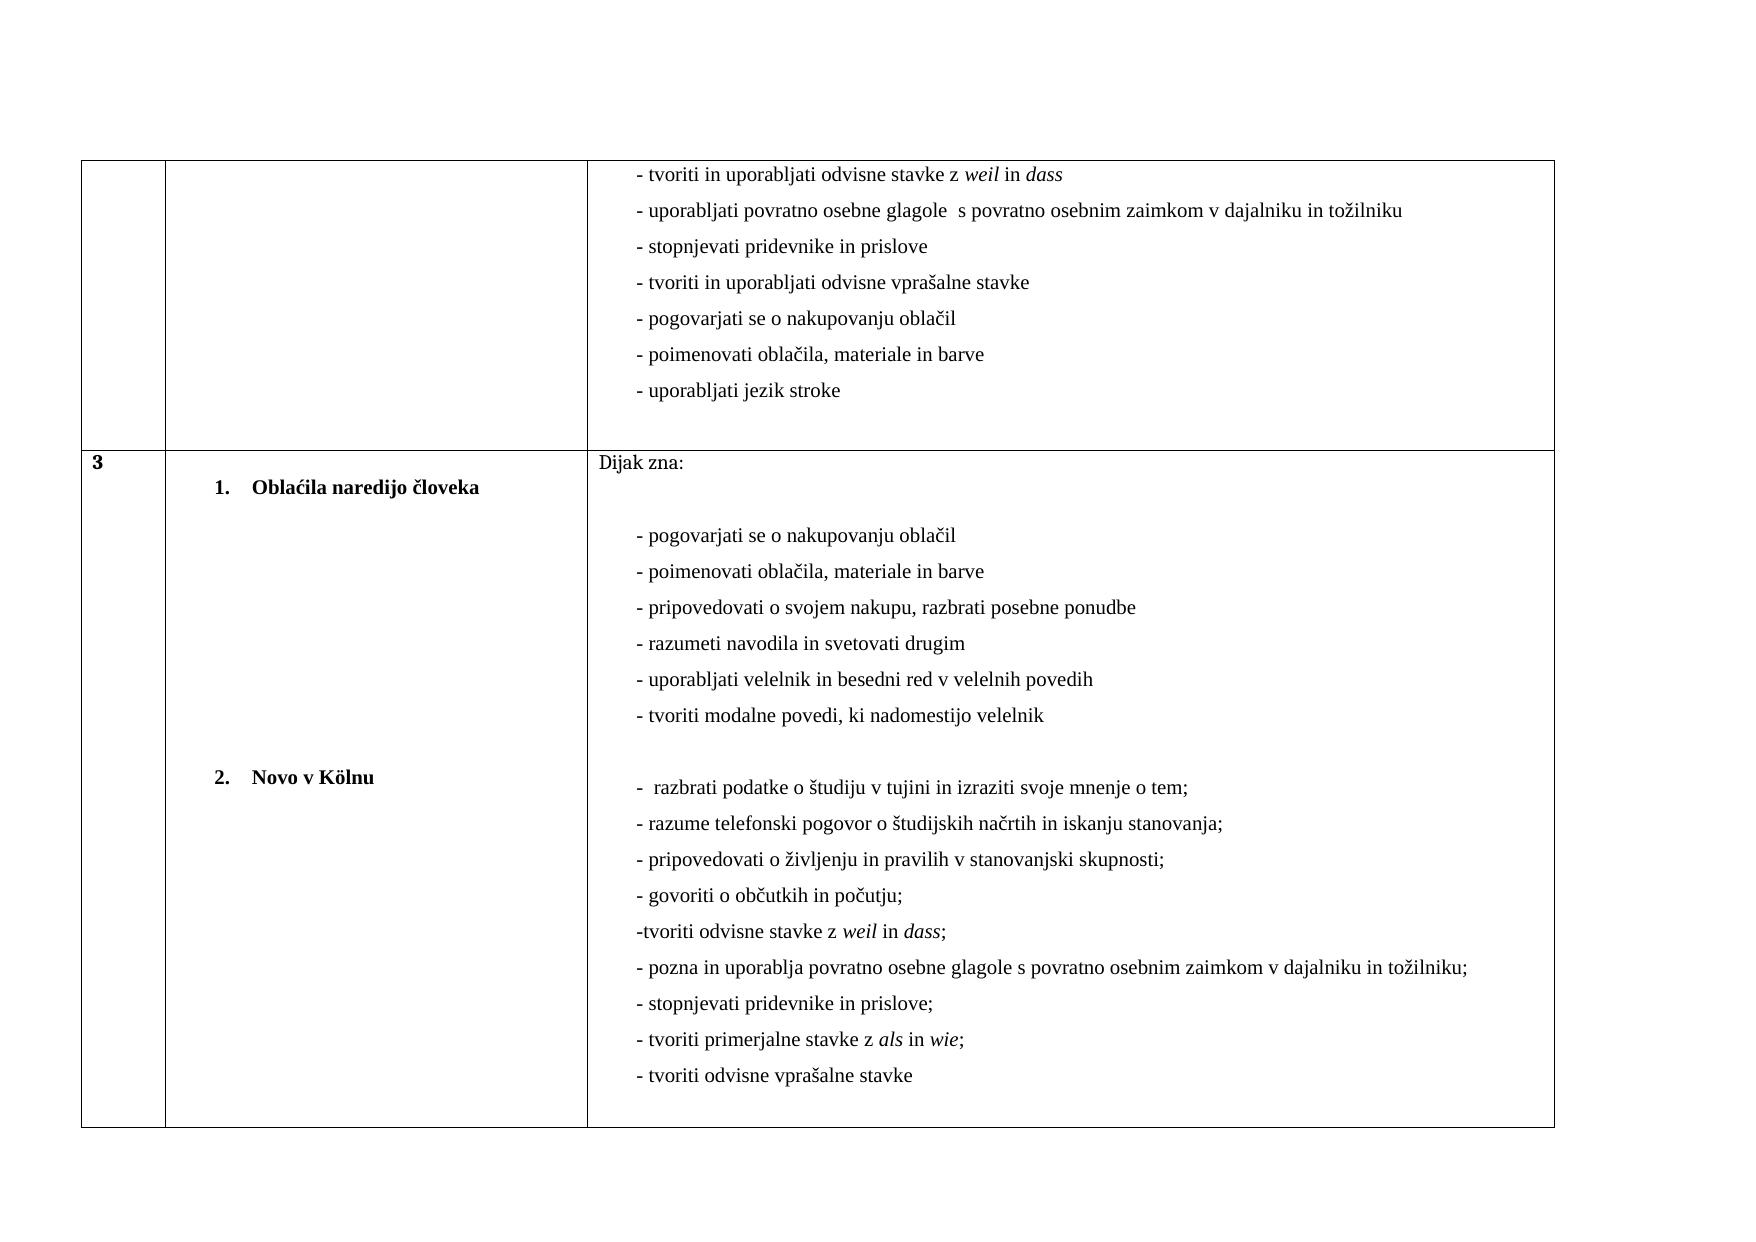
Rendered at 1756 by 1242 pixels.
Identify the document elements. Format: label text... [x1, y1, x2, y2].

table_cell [588, 451, 1554, 1127]
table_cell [166, 451, 587, 1127]
table_cell 3 [82, 451, 165, 1127]
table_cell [166, 161, 587, 450]
table_cell 2 [82, 161, 165, 450]
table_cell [588, 161, 1554, 450]
